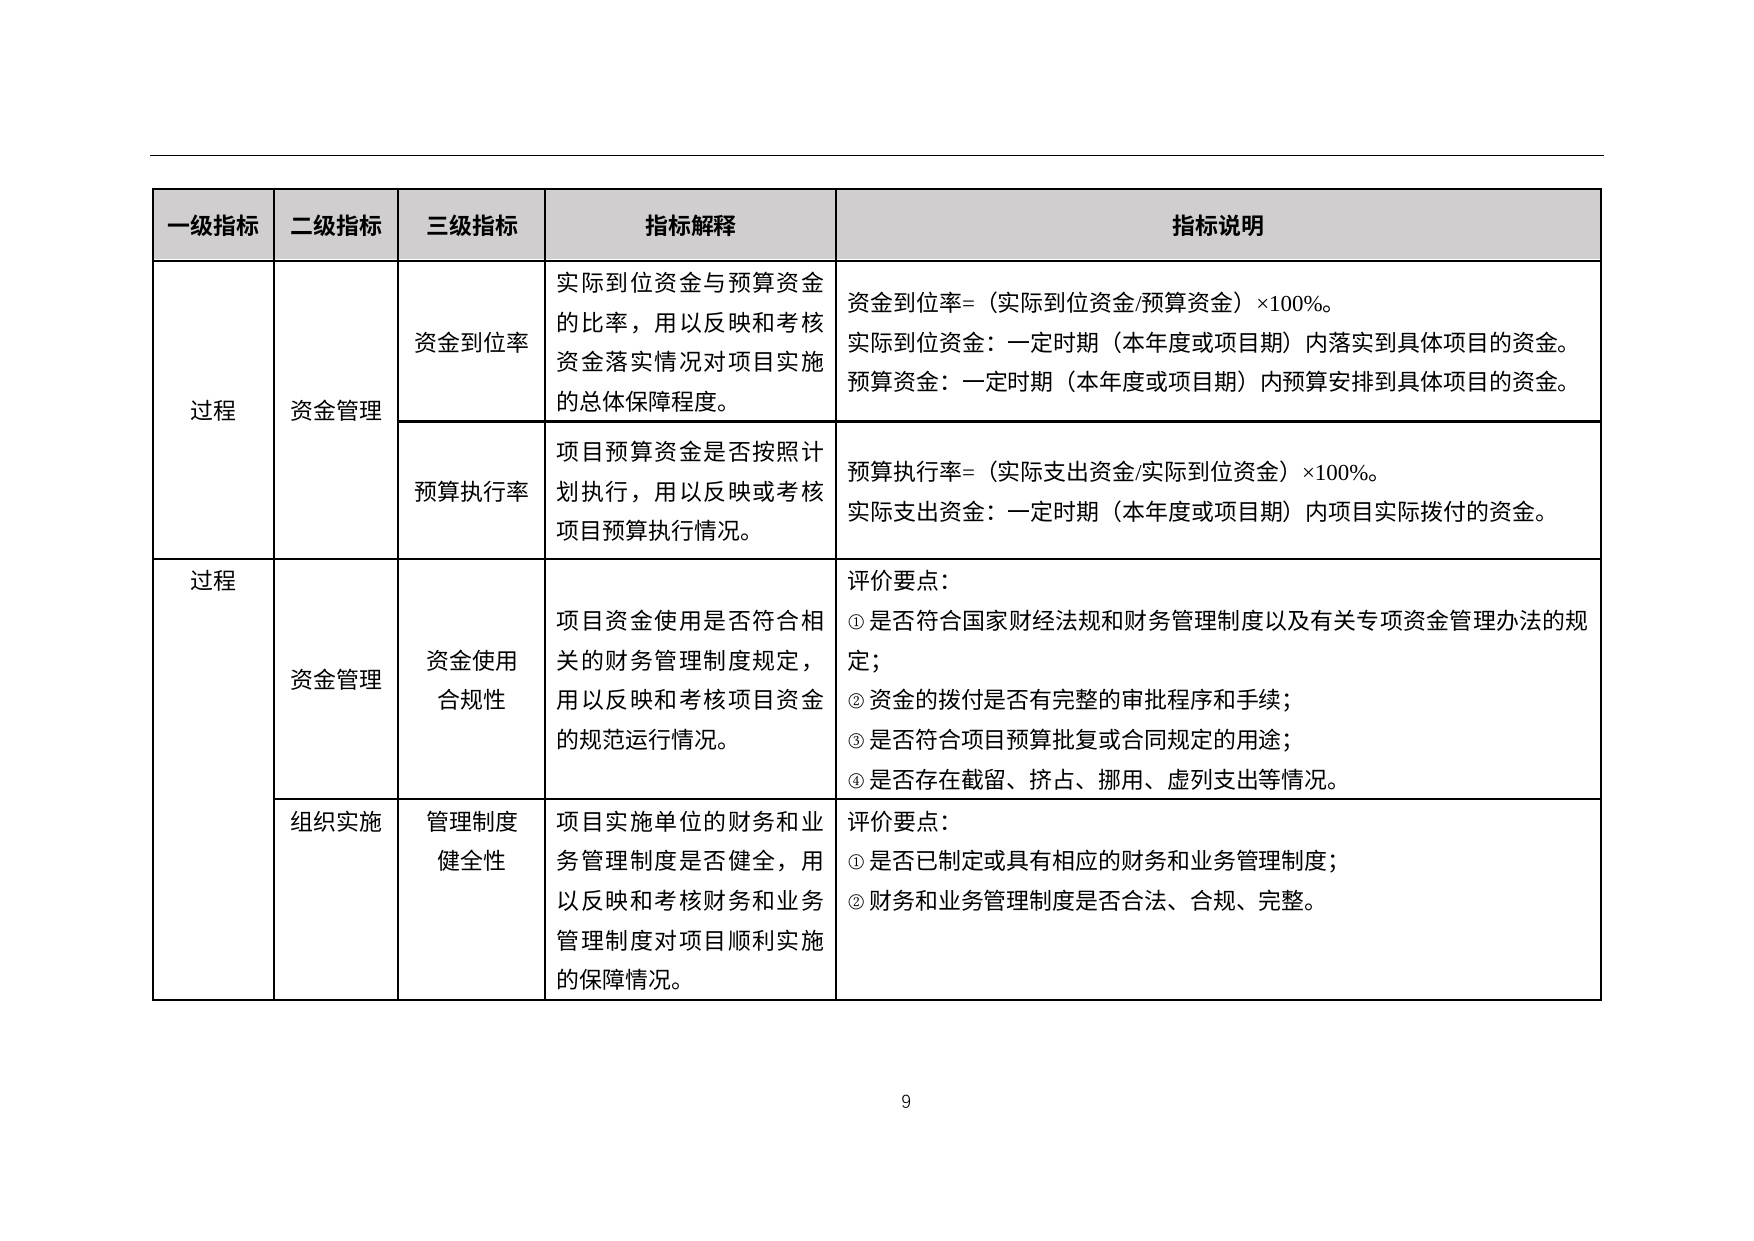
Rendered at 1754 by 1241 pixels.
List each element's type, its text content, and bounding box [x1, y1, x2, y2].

table_header 指标说明 [837, 190, 1600, 259]
table_cell 预算执行率 [399, 423, 544, 558]
table_cell 资金使用 合规性 [399, 560, 544, 798]
table_cell 资金到位率 [399, 262, 544, 420]
table_cell 过程 [154, 262, 273, 558]
table_cell 组织实施 [275, 800, 397, 999]
table_cell 资金管理 [275, 560, 397, 798]
table_cell 预算执行率=（实际支出资金/实际到位资金）×100%。 实际支出资金：一定时期（本年度或项目期）内项目实际拨付的资金。 [837, 423, 1600, 558]
table_header 一级指标 [154, 190, 273, 259]
table_cell 项目实施单位的财务和业务管理制度是否健全，用以反映和考核财务和业务管理制度对项目顺利实施的保障情况。 [546, 800, 835, 999]
table_cell 评价要点： ①是否已制定或具有相应的财务和业务管理制度； ②财务和业务管理制度是否合法、合规、完整。 [837, 800, 1600, 999]
table_cell 管理制度 健全性 [399, 800, 544, 999]
table_header 二级指标 [275, 190, 397, 259]
table_header 三级指标 [399, 190, 544, 259]
table_cell 实际到位资金与预算资金的比率，用以反映和考核资金落实情况对项目实施的总体保障程度。 [546, 262, 835, 420]
table_cell 资金管理 [275, 262, 397, 558]
table_cell 评价要点： ①是否符合国家财经法规和财务管理制度以及有关专项资金管理办法的规定； ②资金的拨付是否有完整的审批程序和手续； ③是否符合项目预算批复或合同规定的用途； ④是否存在截留、挤占、挪用、虚列支出等情况。 [837, 560, 1600, 798]
table_cell 项目资金使用是否符合相关的财务管理制度规定，用以反映和考核项目资金的规范运行情况。 [546, 560, 835, 798]
table_cell 过程 [154, 560, 273, 999]
table_header 指标解释 [546, 190, 835, 259]
table_cell 资金到位率=（实际到位资金/预算资金）×100%。 实际到位资金：一定时期（本年度或项目期）内落实到具体项目的资金。 预算资金：一定时期（本年度或项目期）内预算安排到具体项目的资金。 [837, 262, 1600, 420]
table_cell 项目预算资金是否按照计划执行，用以反映或考核项目预算执行情况。 [546, 423, 835, 558]
